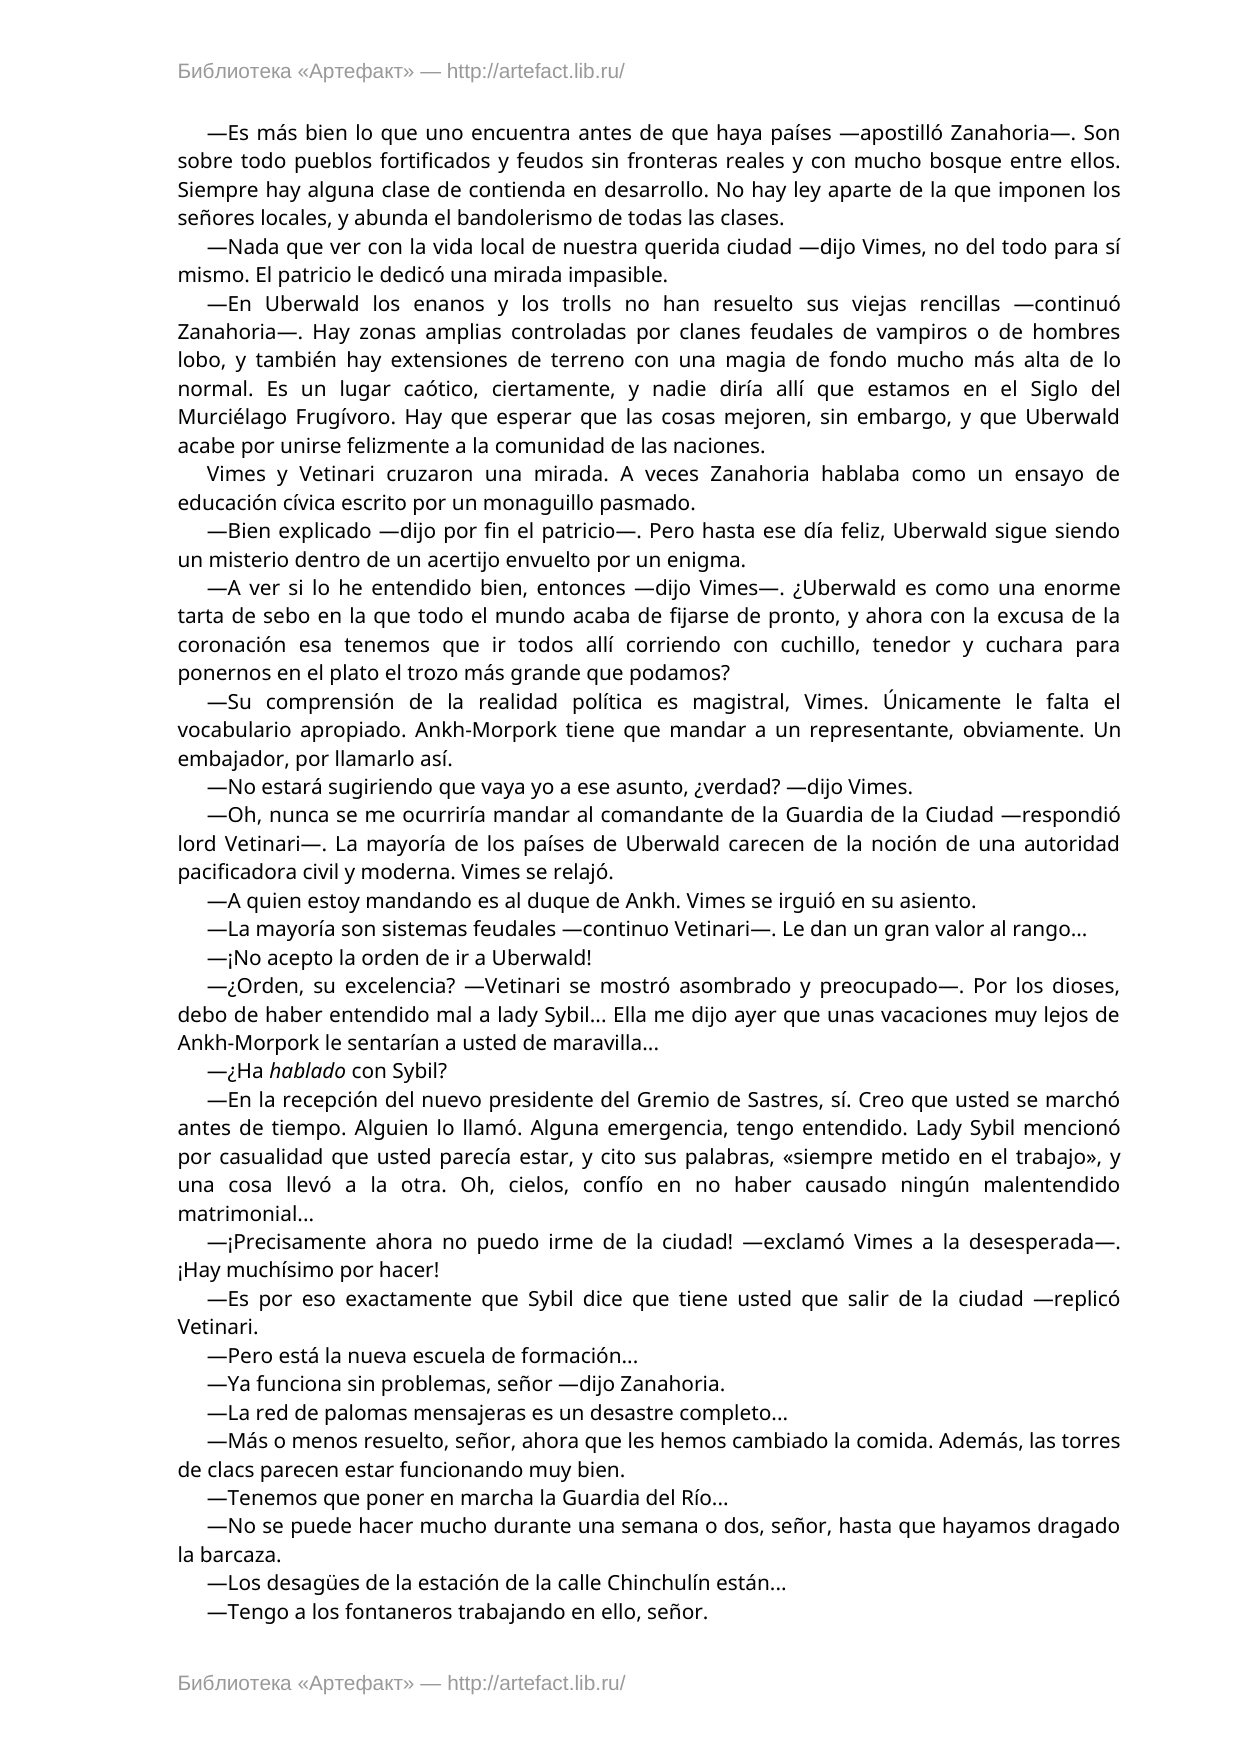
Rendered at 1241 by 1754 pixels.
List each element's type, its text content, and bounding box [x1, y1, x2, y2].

text —Pero está la nueva escuela de formación... [177, 1341, 1122, 1369]
text —No se puede hacer mucho durante una semana o dos, señor, hasta que hayamos dragado la barcaza. [177, 1512, 1122, 1568]
text —Ya funciona sin problemas, señor —dijo Zanahoria. [177, 1369, 1122, 1398]
text —Tenemos que poner en marcha la Guardia del Río... [177, 1483, 1122, 1512]
text —Tengo a los fontaneros trabajando en ello, señor. [177, 1597, 1122, 1625]
text —Más o menos resuelto, señor, ahora que les hemos cambiado la comida. Además, las torres de clacs parecen estar funcionando muy bien. [177, 1426, 1122, 1483]
text Vimes y Vetinari cruzaron una mirada. A veces Zanahoria hablaba como un ensayo de educación cívica escrito por un monaguillo pasmado. [177, 459, 1122, 516]
text —¡Precisamente ahora no puedo irme de la ciudad! —exclamó Vimes a la desesperada—. ¡Hay muchísimo por hacer! [177, 1227, 1122, 1284]
text —Nada que ver con la vida local de nuestra querida ciudad —dijo Vimes, no del todo para sí mismo. El patricio le dedicó una mirada impasible. [177, 232, 1122, 289]
text —¿Ha hablado con Sybil? [177, 1057, 1122, 1085]
text —Los desagües de la estación de la calle Chinchulín están... [177, 1568, 1122, 1597]
text —La mayoría son sistemas feudales —continuo Vetinari—. Le dan un gran valor al rango... [177, 914, 1122, 943]
text —¡No acepto la orden de ir a Uberwald! [177, 943, 1122, 971]
text —La red de palomas mensajeras es un desastre completo... [177, 1398, 1122, 1426]
text —Bien explicado —dijo por fin el patricio—. Pero hasta ese día feliz, Uberwald sigue siendo un misterio dentro de un acertijo envuelto por un enigma. [177, 516, 1122, 573]
text —A ver si lo he entendido bien, entonces —dijo Vimes—. ¿Uberwald es como una enorme tarta de sebo en la que todo el mundo acaba de fijarse de pronto, y ahora con la excusa de la coronación esa tenemos que ir todos allí corriendo con cuchillo, tenedor y cuchara para ponernos en el plato el trozo más grande que podamos? [177, 573, 1122, 687]
text —Es más bien lo que uno encuentra antes de que haya países —apostilló Zanahoria—. Son sobre todo pueblos fortificados y feudos sin fronteras reales y con mucho bosque entre ellos. Siempre hay alguna clase de contienda en desarrollo. No hay ley aparte de la que imponen los señores locales, y abunda el bandolerismo de todas las clases. [177, 118, 1122, 232]
text —Su comprensión de la realidad política es magistral, Vimes. Únicamente le falta el vocabulario apropiado. Ankh-Morpork tiene que mandar a un representante, obviamente. Un embajador, por llamarlo así. [177, 687, 1122, 772]
text —En la recepción del nuevo presidente del Gremio de Sastres, sí. Creo que usted se marchó antes de tiempo. Alguien lo llamó. Alguna emergencia, tengo entendido. Lady Sybil mencionó por casualidad que usted parecía estar, y cito sus palabras, «siempre metido en el trabajo», y una cosa llevó a la otra. Oh, cielos, confío en no haber causado ningún malentendido matrimonial... [177, 1085, 1122, 1227]
text —Es por eso exactamente que Sybil dice que tiene usted que salir de la ciudad —replicó Vetinari. [177, 1284, 1122, 1341]
text —A quien estoy mandando es al duque de Ankh. Vimes se irguió en su asiento. [177, 886, 1122, 914]
text —¿Orden, su excelencia? —Vetinari se mostró asombrado y preocupado—. Por los dioses, debo de haber entendido mal a lady Sybil... Ella me dijo ayer que unas vacaciones muy lejos de Ankh-Morpork le sentarían a usted de maravilla... [177, 971, 1122, 1057]
text —No estará sugiriendo que vaya yo a ese asunto, ¿verdad? —dijo Vimes. [177, 772, 1122, 801]
text —Oh, nunca se me ocurriría mandar al comandante de la Guardia de la Ciudad —respondió lord Vetinari—. La mayoría de los países de Uberwald carecen de la noción de una autoridad pacificadora civil y moderna. Vimes se relajó. [177, 801, 1122, 886]
text —En Uberwald los enanos y los trolls no han resuelto sus viejas rencillas —continuó Zanahoria—. Hay zonas amplias controladas por clanes feudales de vampiros o de hombres lobo, y también hay extensiones de terreno con una magia de fondo mucho más alta de lo normal. Es un lugar caótico, ciertamente, y nadie diría allí que estamos en el Siglo del Murciélago Frugívoro. Hay que esperar que las cosas mejoren, sin embargo, y que Uberwald acabe por unirse felizmente a la comunidad de las naciones. [177, 289, 1122, 459]
